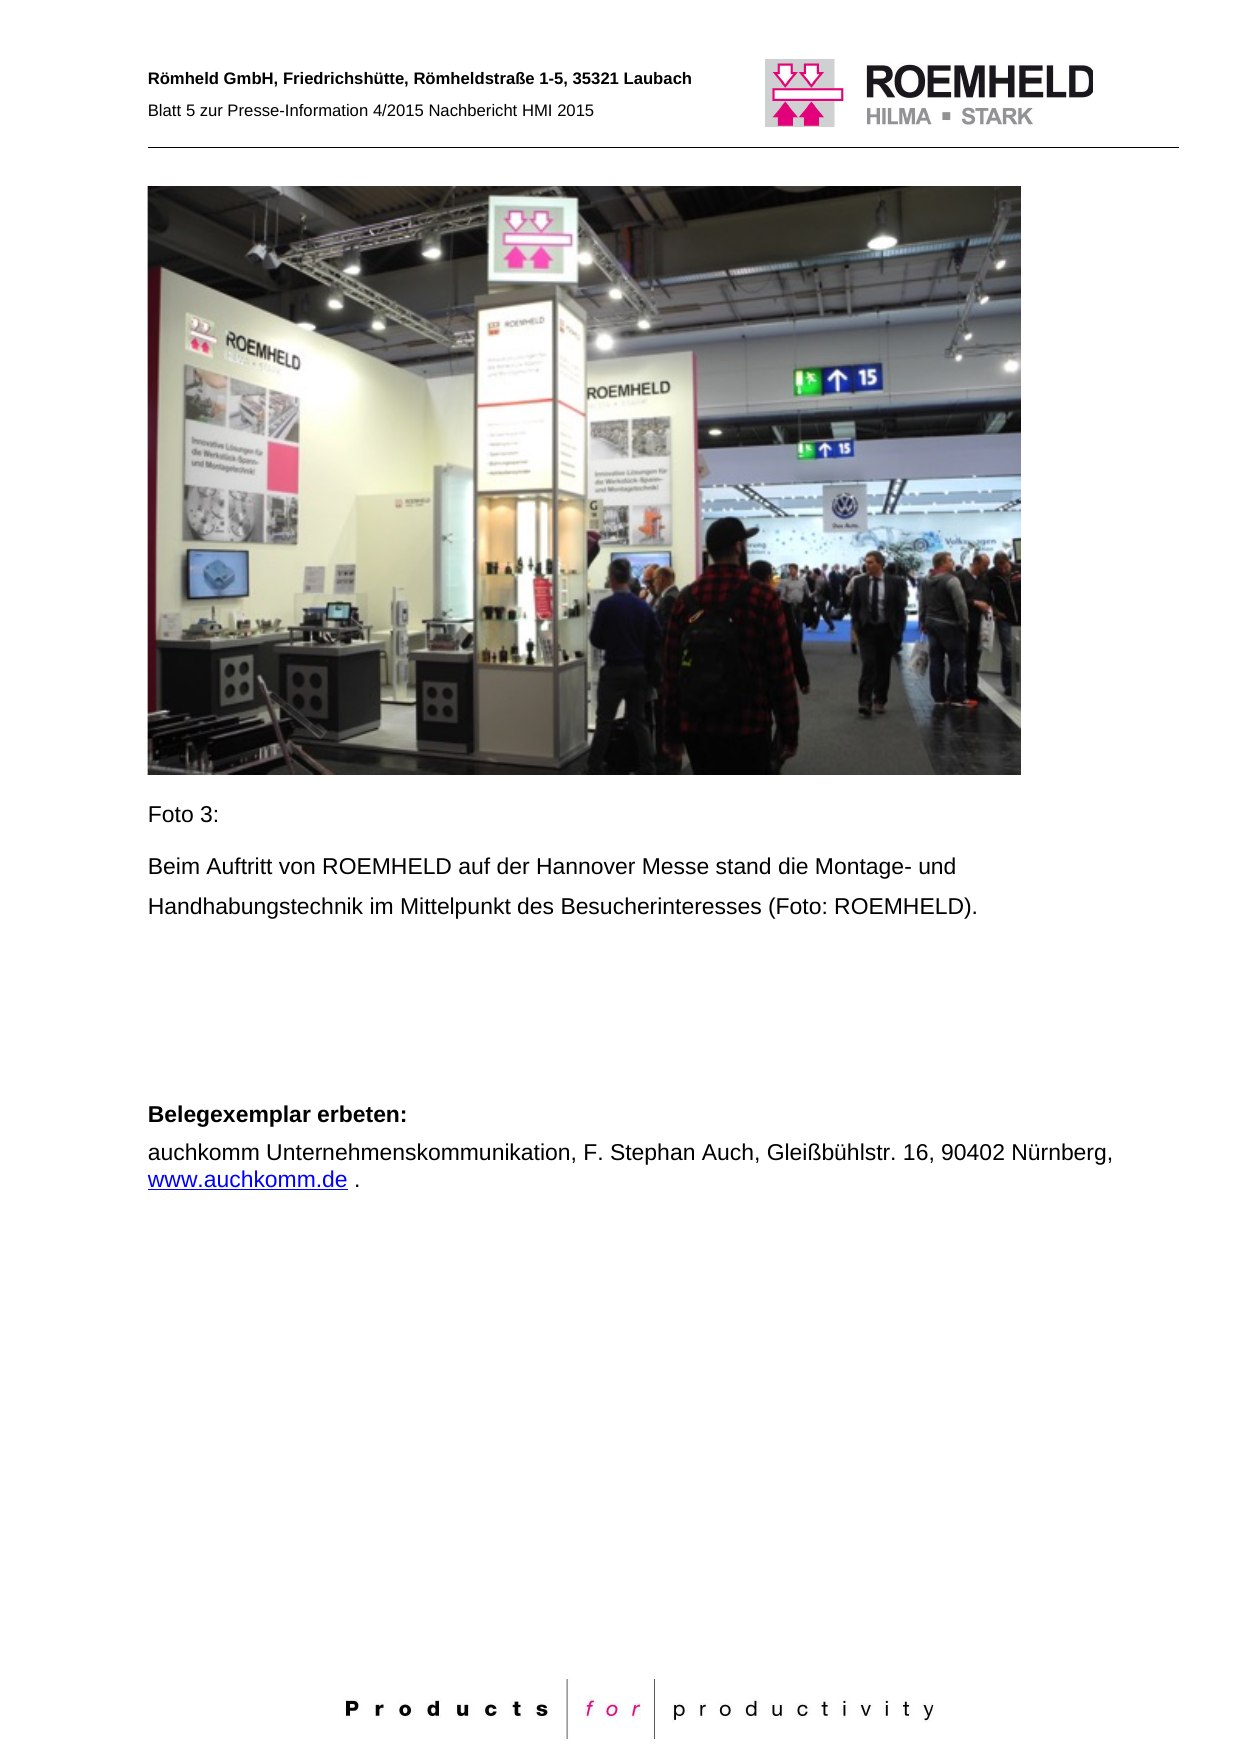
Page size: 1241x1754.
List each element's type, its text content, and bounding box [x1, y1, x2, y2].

picture [147, 186, 1021, 775]
text Belegexemplar erbeten: [148, 1101, 1162, 1127]
picture [763, 59, 1093, 126]
text auchkomm Unternehmenskommunikation, F. Stephan Auch, Gleißbühlstr. 16, 90402 Nürnberg, www.auchkomm.de . [148, 1139, 1162, 1192]
text Beim Auftritt von ROEMHELD auf der Hannover Messe stand die Montage- und Handhabungstechnik im Mittelpunkt des Besucherinteresses (Foto: ROEMHELD). [148, 853, 1162, 919]
text Foto 3: [148, 801, 1162, 827]
picture [299, 1663, 990, 1749]
